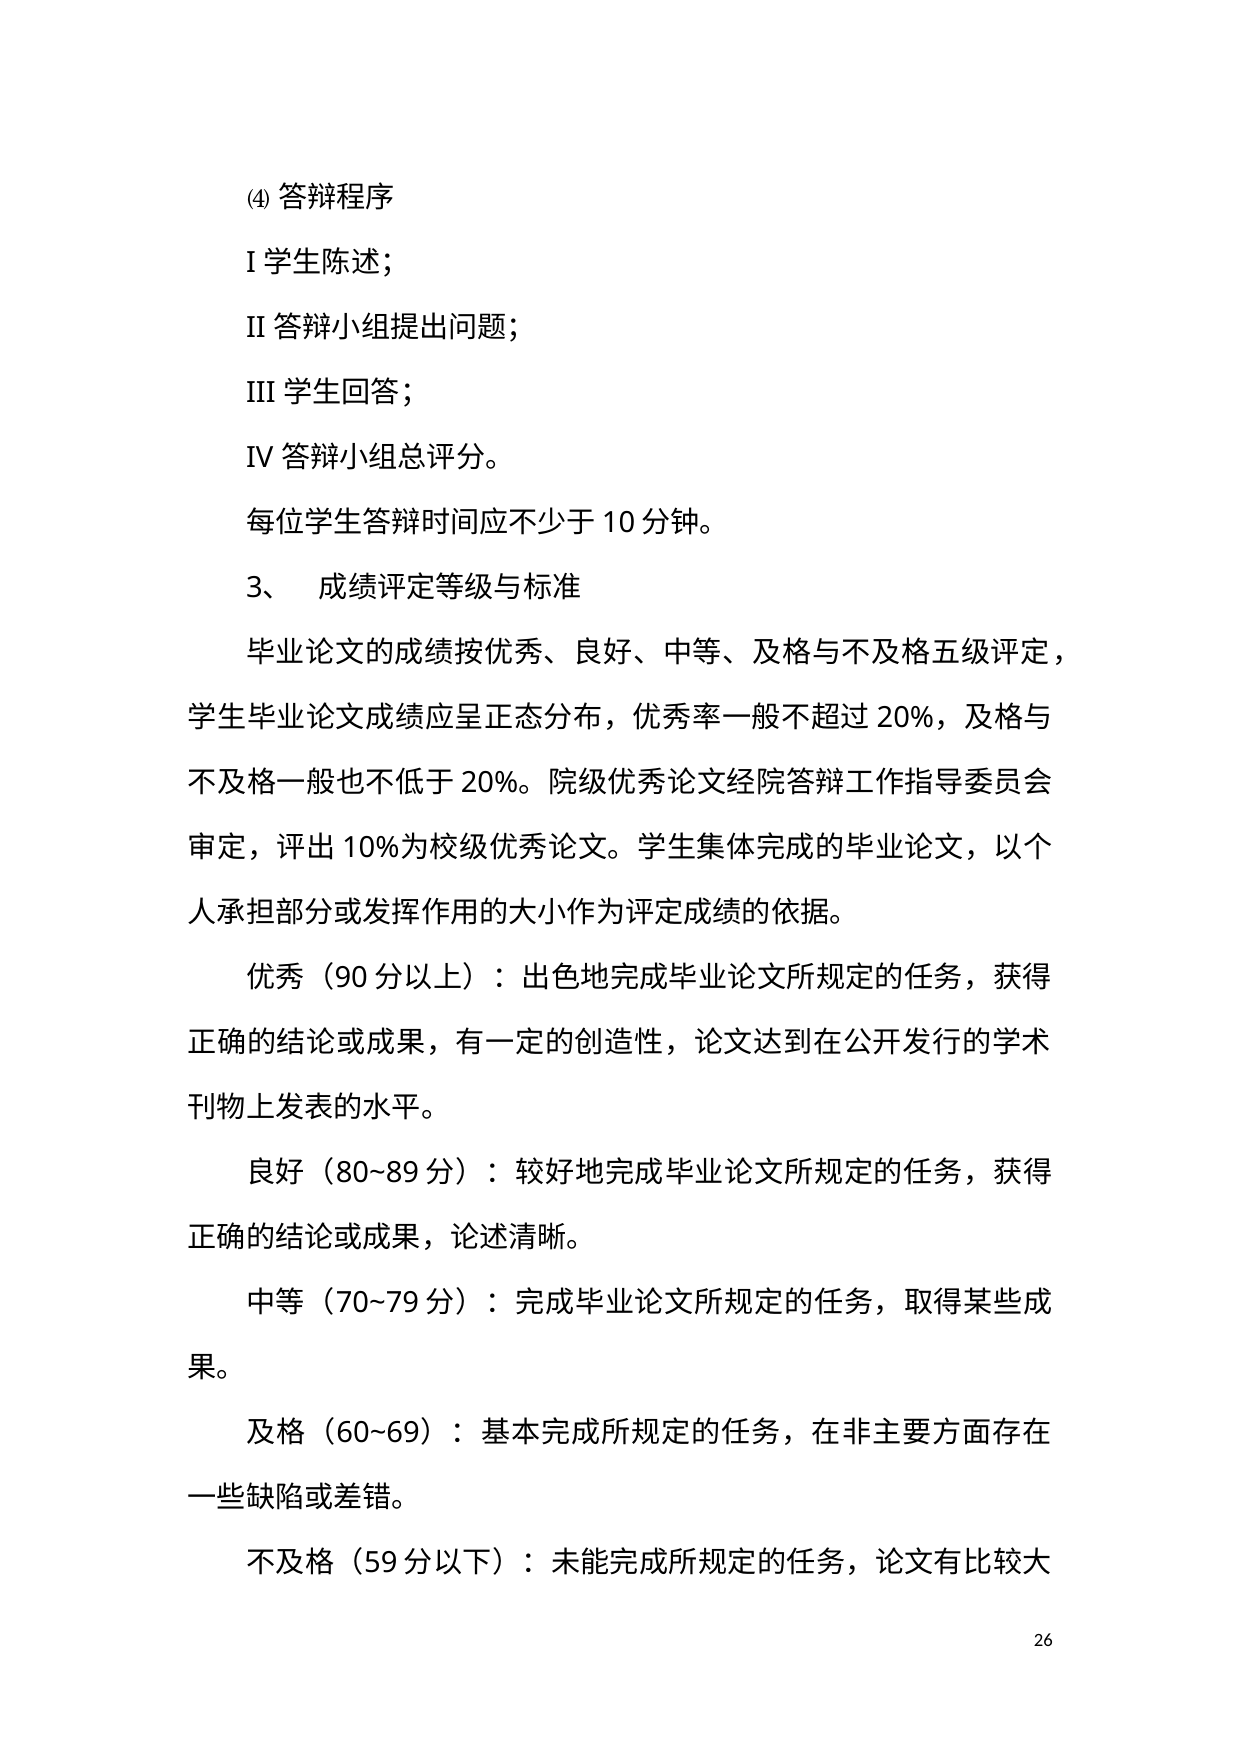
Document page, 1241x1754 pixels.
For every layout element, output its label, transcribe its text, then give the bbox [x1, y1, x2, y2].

text II 答辩小组提出问题； [187, 292, 1053, 357]
list 成绩评定等级与标准 [187, 552, 1053, 617]
text 毕业论文的成绩按优秀、良好、中等、及格与不及格五级评定，学生毕业论文成绩应呈正态分布，优秀率一般不超过20%，及格与不及格一般也不低于20%。院级优秀论文经院答辩工作指导委员会审定，评出10%为校级优秀论文。学生集体完成的毕业论文，以个人承担部分或发挥作用的大小作为评定成绩的依据。 [187, 617, 1053, 942]
text 中等（70~79分）：完成毕业论文所规定的任务，取得某些成果。 [187, 1267, 1053, 1397]
text 优秀（90分以上）：出色地完成毕业论文所规定的任务，获得正确的结论或成果，有一定的创造性，论文达到在公开发行的学术刊物上发表的水平。 [187, 942, 1053, 1137]
text 每位学生答辩时间应不少于10分钟。 [187, 487, 1053, 552]
text III 学生回答； [187, 357, 1053, 422]
text 良好（80~89分）：较好地完成毕业论文所规定的任务，获得正确的结论或成果，论述清晰。 [187, 1137, 1053, 1267]
text I 学生陈述； [187, 227, 1053, 292]
text IV 答辩小组总评分。 [187, 422, 1053, 487]
text 及格（60~69）：基本完成所规定的任务，在非主要方面存在一些缺陷或差错。 [187, 1397, 1053, 1527]
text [187, 1527, 1053, 1592]
text ⑷ 答辩程序 [187, 162, 1053, 227]
